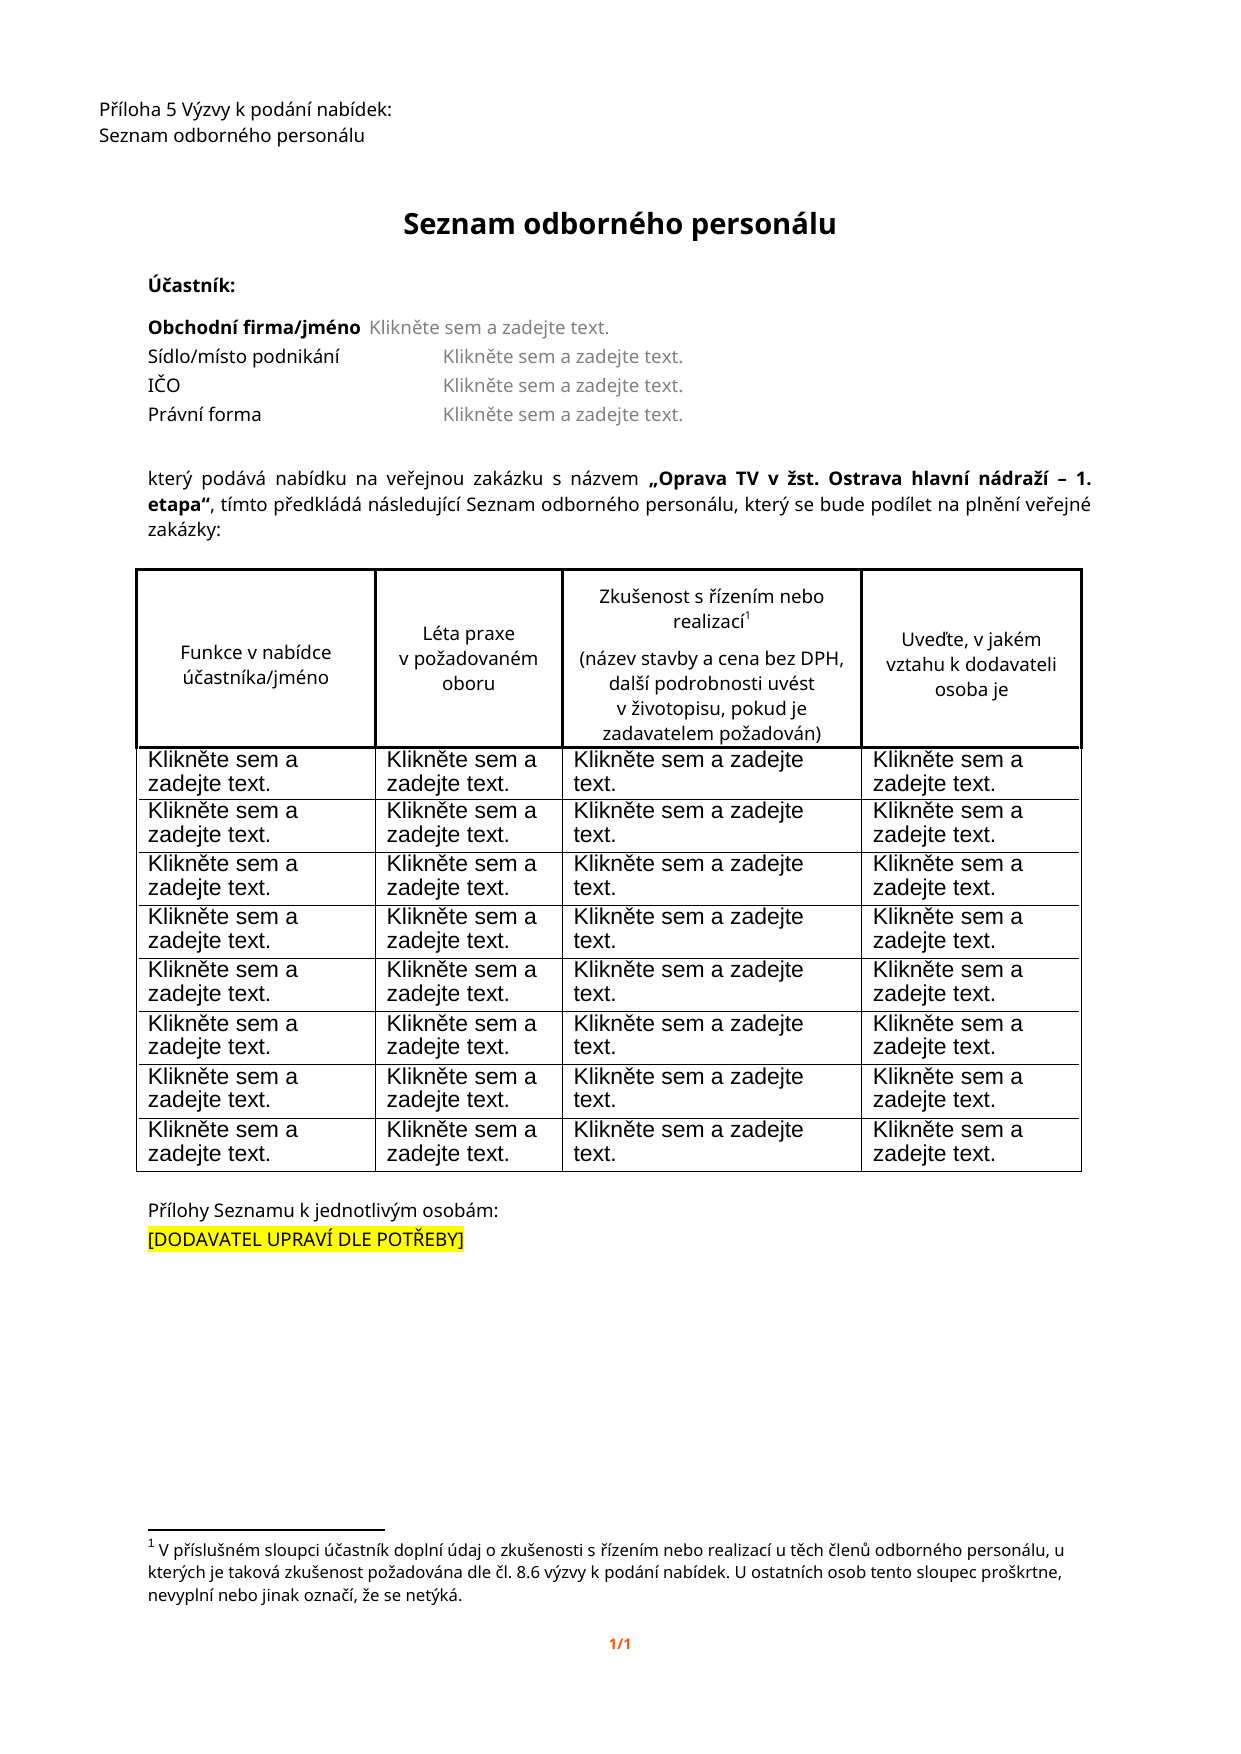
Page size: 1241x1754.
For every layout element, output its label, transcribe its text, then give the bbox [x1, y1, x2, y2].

text který podává nabídku na veřejnou zakázku s názvem „Oprava TV v žst. Ostrava hlavní nádraží – 1. etapa“, tímto předkládá následující Seznam odborného personálu, který se bude podílet na plnění veřejné zakázky: [148, 465, 1093, 542]
table_header Zkušenost s řízením nebo realizací (název stavby a cena bez DPH, další podrobnosti uvést v životopisu, pokud je zadavatelem požadován) [564, 571, 860, 746]
text Obchodní firma/jméno [148, 311, 1093, 340]
text Přílohy Seznamu k jednotlivým osobám: [148, 1197, 1093, 1223]
table_header Léta praxe v požadovaném oboru [377, 571, 561, 746]
text Sídlo/místo podnikání [148, 340, 1093, 369]
table_header Uveďte, v jakém vztahu k dodavateli osoba je [863, 571, 1080, 746]
text Účastník: [148, 268, 1093, 299]
title Seznam odborného personálu [148, 203, 1093, 243]
text [DODAVATEL UPRAVÍ DLE POTŘEBY] [148, 1223, 1092, 1252]
table_header Funkce v nabídce účastníka/jméno [138, 571, 374, 746]
text Právní forma [148, 398, 1093, 427]
text IČO [148, 369, 1093, 398]
